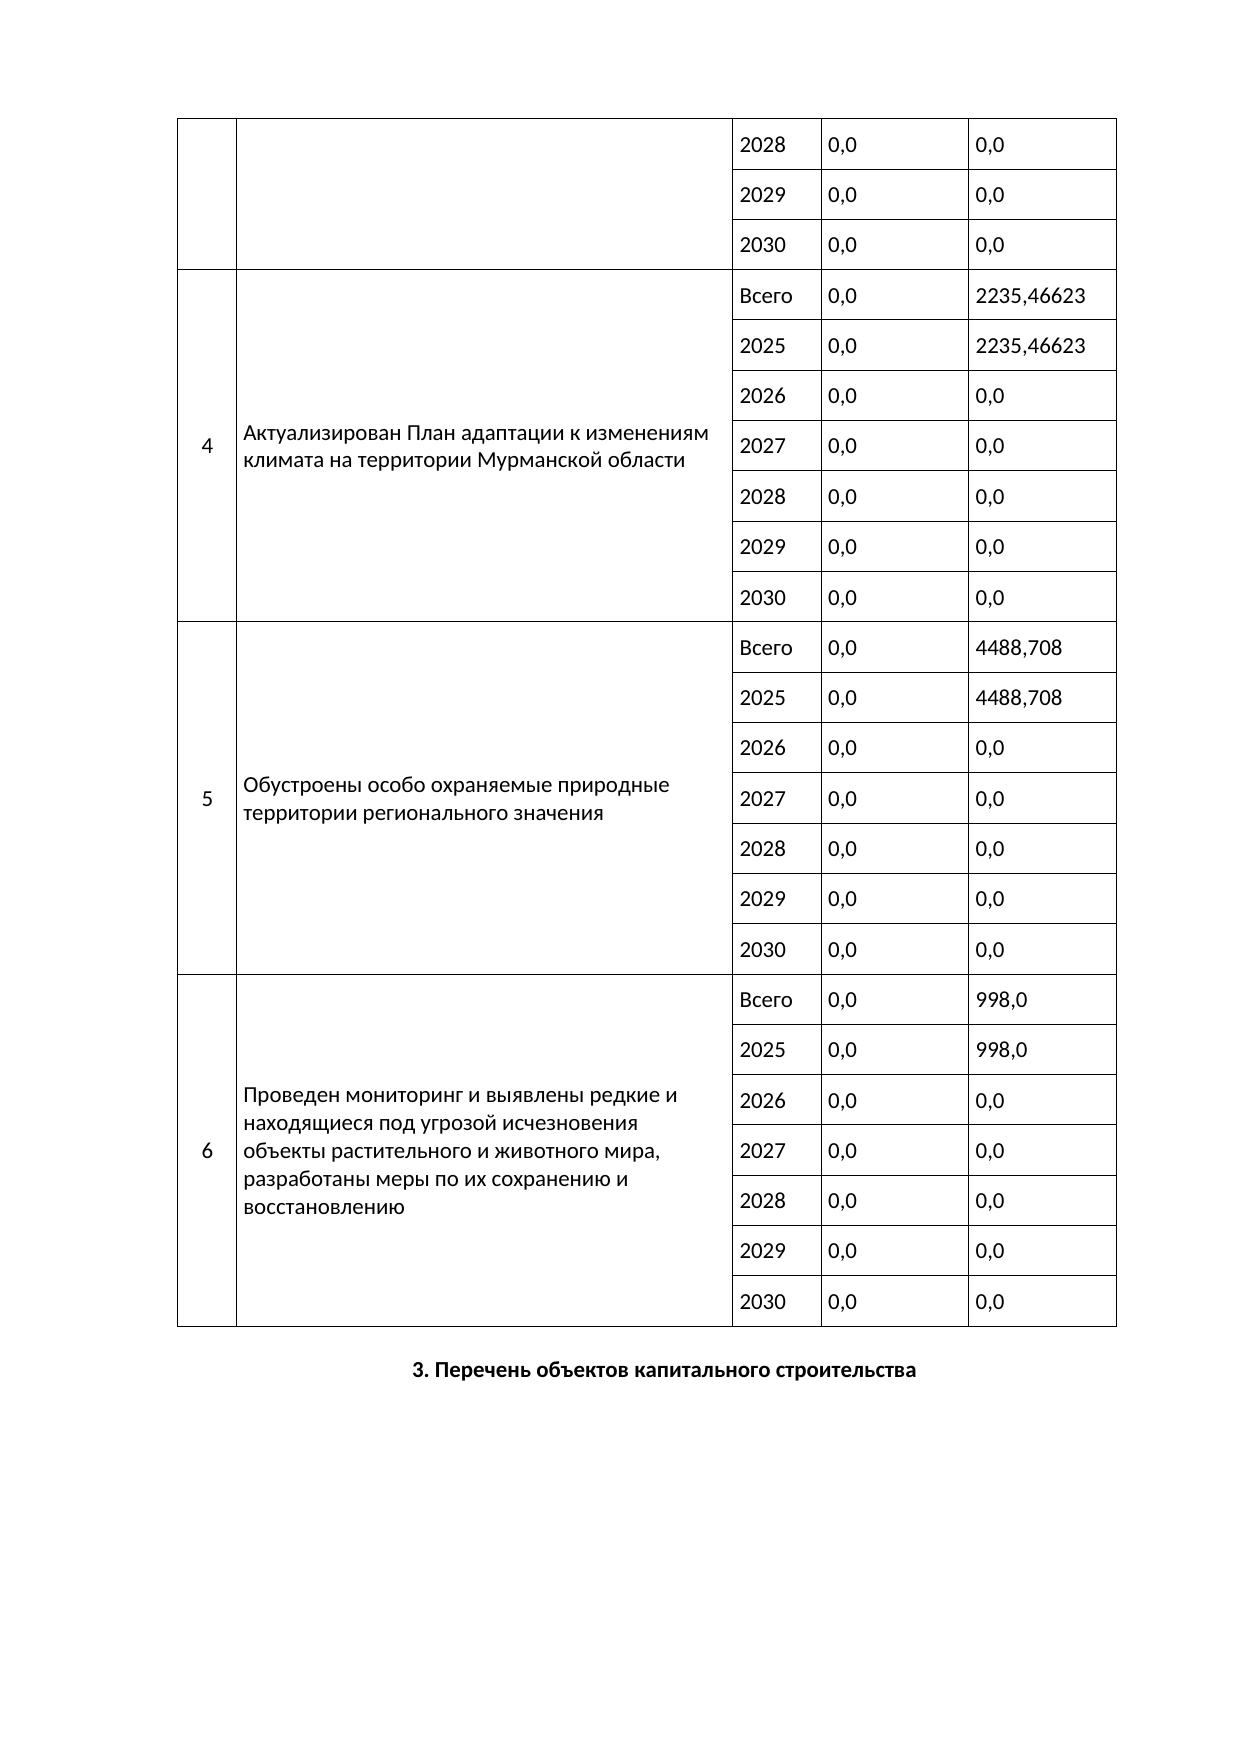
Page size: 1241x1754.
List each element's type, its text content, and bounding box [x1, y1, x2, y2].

table_cell 0,0 [969, 119, 1116, 168]
table_cell Всего [733, 270, 821, 319]
table_cell 2030 [733, 572, 821, 621]
table_cell 0,0 [822, 371, 968, 420]
table_cell 2028 [733, 824, 821, 873]
table_cell 0,0 [969, 1276, 1116, 1326]
table_cell 0,0 [969, 773, 1116, 822]
table_cell 2025 [733, 673, 821, 722]
table_cell 0,0 [822, 119, 968, 168]
table_cell 0,0 [822, 320, 968, 370]
table_cell 0,0 [969, 471, 1116, 521]
table_cell 0,0 [969, 874, 1116, 923]
table_cell Всего [733, 622, 821, 672]
table_cell 0,0 [822, 924, 968, 973]
table_cell 0,0 [969, 371, 1116, 420]
table_cell 2028 [733, 1176, 821, 1225]
title 3. Перечень объектов капитального строительства [177, 1355, 1152, 1383]
table_cell Актуализирован План адаптации к изменениям климата на территории Мурманской области [237, 270, 732, 621]
table_cell 0,0 [822, 723, 968, 772]
table_cell 2029 [733, 170, 821, 219]
table_cell 0,0 [822, 1125, 968, 1175]
table_cell 5 [178, 622, 236, 973]
table_cell 0,0 [969, 824, 1116, 873]
table_cell 0,0 [822, 1176, 968, 1225]
table_cell 0,0 [969, 170, 1116, 219]
table_cell 0,0 [822, 572, 968, 621]
table_cell 6 [178, 975, 236, 1326]
table_cell 0,0 [822, 773, 968, 822]
table_cell 2027 [733, 1125, 821, 1175]
table_cell 0,0 [822, 220, 968, 269]
table_cell Обустроены особо охраняемые природные территории регионального значения [237, 622, 732, 973]
table_cell Проведен мониторинг и выявлены редкие и находящиеся под угрозой исчезновения объекты растительного и животного мира, разработаны меры по их сохранению и восстановлению [237, 975, 732, 1326]
table_cell 2235,46623 [969, 320, 1116, 370]
table_cell 2235,46623 [969, 270, 1116, 319]
table_cell 2026 [733, 371, 821, 420]
table_cell 0,0 [822, 471, 968, 521]
table_cell 2029 [733, 1226, 821, 1275]
table_cell 2030 [733, 924, 821, 973]
table_cell 0,0 [969, 1226, 1116, 1275]
table_cell 2030 [733, 220, 821, 269]
table_cell 0,0 [822, 1075, 968, 1124]
table_cell 0,0 [822, 270, 968, 319]
table_cell 2028 [733, 471, 821, 521]
table_cell 0,0 [822, 975, 968, 1024]
table_cell 2026 [733, 723, 821, 772]
table_cell 2027 [733, 773, 821, 822]
table_cell 998,0 [969, 975, 1116, 1024]
table_cell 2025 [733, 1025, 821, 1074]
table_cell 2027 [733, 421, 821, 470]
table_cell 0,0 [822, 824, 968, 873]
table_cell 0,0 [969, 220, 1116, 269]
table_cell 0,0 [969, 572, 1116, 621]
table_cell 0,0 [969, 421, 1116, 470]
table_cell 4 [178, 270, 236, 621]
table_cell 0,0 [969, 1125, 1116, 1175]
table_cell 2030 [733, 1276, 821, 1326]
table_cell 0,0 [822, 1276, 968, 1326]
table_cell 4488,708 [969, 673, 1116, 722]
table_cell Всего [733, 975, 821, 1024]
table_cell 0,0 [822, 1025, 968, 1074]
table_cell 0,0 [822, 622, 968, 672]
table_cell 4488,708 [969, 622, 1116, 672]
table_cell 0,0 [969, 924, 1116, 973]
table_cell 2029 [733, 874, 821, 923]
table_cell 0,0 [822, 874, 968, 923]
table_cell 0,0 [822, 170, 968, 219]
table_cell 0,0 [822, 673, 968, 722]
table_cell 2029 [733, 522, 821, 571]
table_cell 0,0 [822, 421, 968, 470]
table_cell 0,0 [969, 1176, 1116, 1225]
table_cell 2025 [733, 320, 821, 370]
table_cell 0,0 [822, 522, 968, 571]
table_cell 0,0 [969, 522, 1116, 571]
table_cell 0,0 [822, 1226, 968, 1275]
table_cell 2028 [733, 119, 821, 168]
table_cell 2026 [733, 1075, 821, 1124]
table_cell 0,0 [969, 723, 1116, 772]
table_cell 998,0 [969, 1025, 1116, 1074]
table_cell 0,0 [969, 1075, 1116, 1124]
